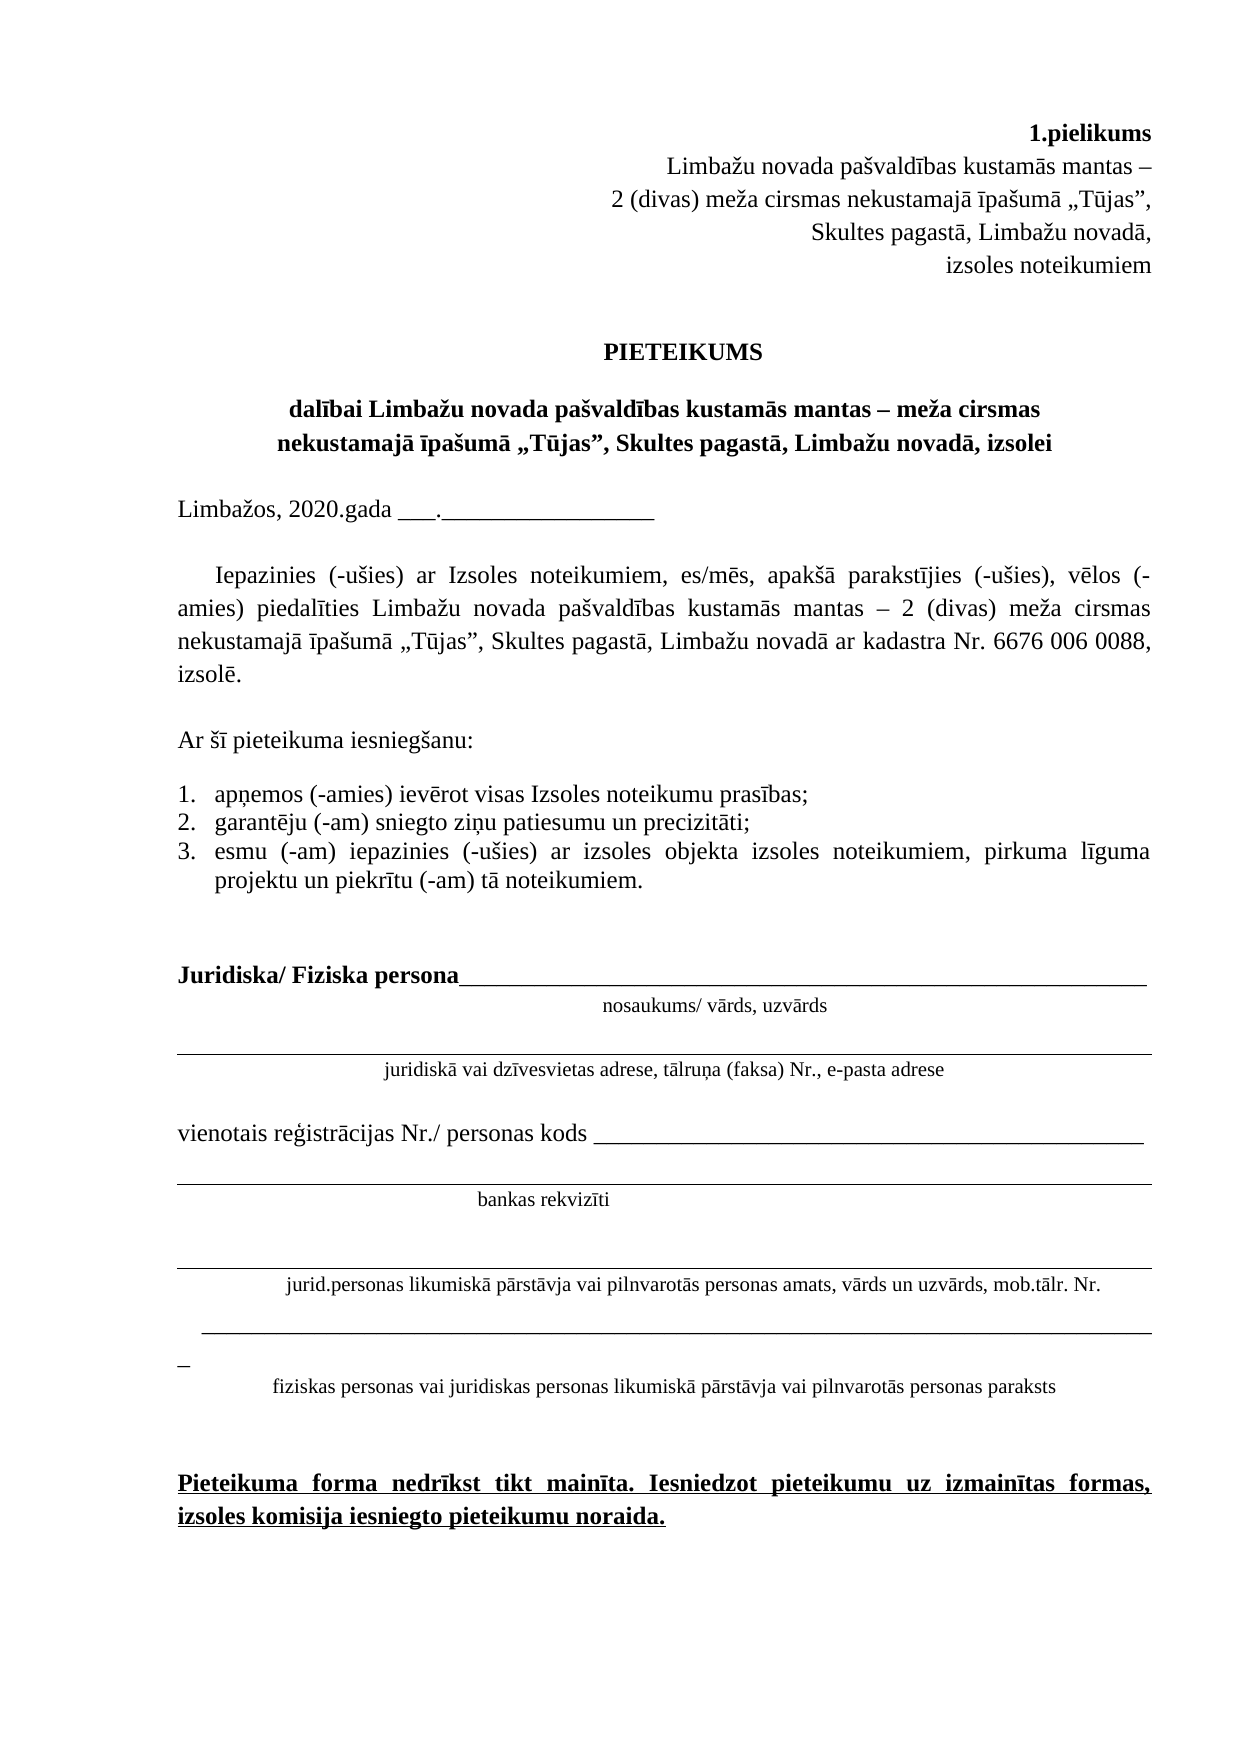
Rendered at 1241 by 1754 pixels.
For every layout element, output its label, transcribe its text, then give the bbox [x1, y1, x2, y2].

text Pieteikuma forma nedrīkst tikt mainīta. Iesniedzot pieteikumu uz izmainītas formas, izsoles komisija iesniegto pieteikumu noraida. [177, 1468, 1152, 1493]
text Ar šī pieteikuma iesniegšanu: [177, 725, 1152, 753]
text Skultes pagastā, Limbažu novadā, [177, 217, 1152, 246]
text nekustamajā īpašumā „Tūjas”, Skultes pagastā, Limbažu novadā, izsolei [177, 428, 1152, 456]
text Pieteikuma forma nedrīkst tikt mainīta. Iesniedzot pieteikumu uz izmainītas formas, izsoles komisija iesniegto pieteikumu noraida. [177, 1494, 1152, 1529]
text nosaukums/ vārds, uzvārds [177, 993, 1152, 1017]
text fiziskas personas vai juridiskas personas likumiskā pārstāvja vai pilnvarotās personas paraksts [177, 1374, 1152, 1398]
text 2 (divas) meža cirsmas nekustamajā īpašumā „Tūjas”, [177, 184, 1152, 213]
list esmu (-am) iepazinies (-ušies) ar izsoles objekta izsoles noteikumiem, pirkuma līguma projektu un piekrītu (-am) tā noteikumiem. [177, 836, 1152, 894]
list apņemos (-amies) ievērot visas Izsoles noteikumu prasības; [177, 779, 1152, 807]
text Juridiska/ Fiziska persona_______________________________________________________ [177, 960, 1152, 988]
text _____________________________________________________________________________ [177, 1308, 1152, 1370]
text bankas rekvizīti [177, 1185, 1152, 1211]
text jurid.personas likumiskā pārstāvja vai pilnvarotās personas amats, vārds un uzvārds, mob.tālr. Nr. [177, 1269, 1152, 1296]
text Iepazinies (-ušies) ar Izsoles noteikumiem, es/mēs, apakšā parakstījies (-ušies), vēlos (-amies) piedalīties Limbažu novada pašvaldības kustamās mantas – 2 (divas) meža cirsmas nekustamajā īpašumā „Tūjas”, Skultes pagastā, Limbažu novadā ar kadastra Nr. 6676 006 0088, izsolē. [177, 560, 1152, 687]
text juridiskā vai dzīvesvietas adrese, tālruņa (faksa) Nr., e-pasta adrese [177, 1055, 1152, 1081]
text Limbažos, 2020.gada ___._________________ [177, 494, 1152, 522]
list garantēju (-am) sniegto ziņu patiesumu un precizitāti; [177, 807, 1152, 836]
text vienotais reģistrācijas Nr./ personas kods ____________________________________________ [177, 1118, 1152, 1147]
text 1.pielikums [477, 118, 1152, 147]
text Limbažu novada pašvaldības kustamās mantas – [177, 151, 1152, 180]
text izsoles noteikumiem [177, 250, 1152, 279]
text dalībai Limbažu novada pašvaldības kustamās mantas – meža cirsmas [177, 394, 1152, 423]
